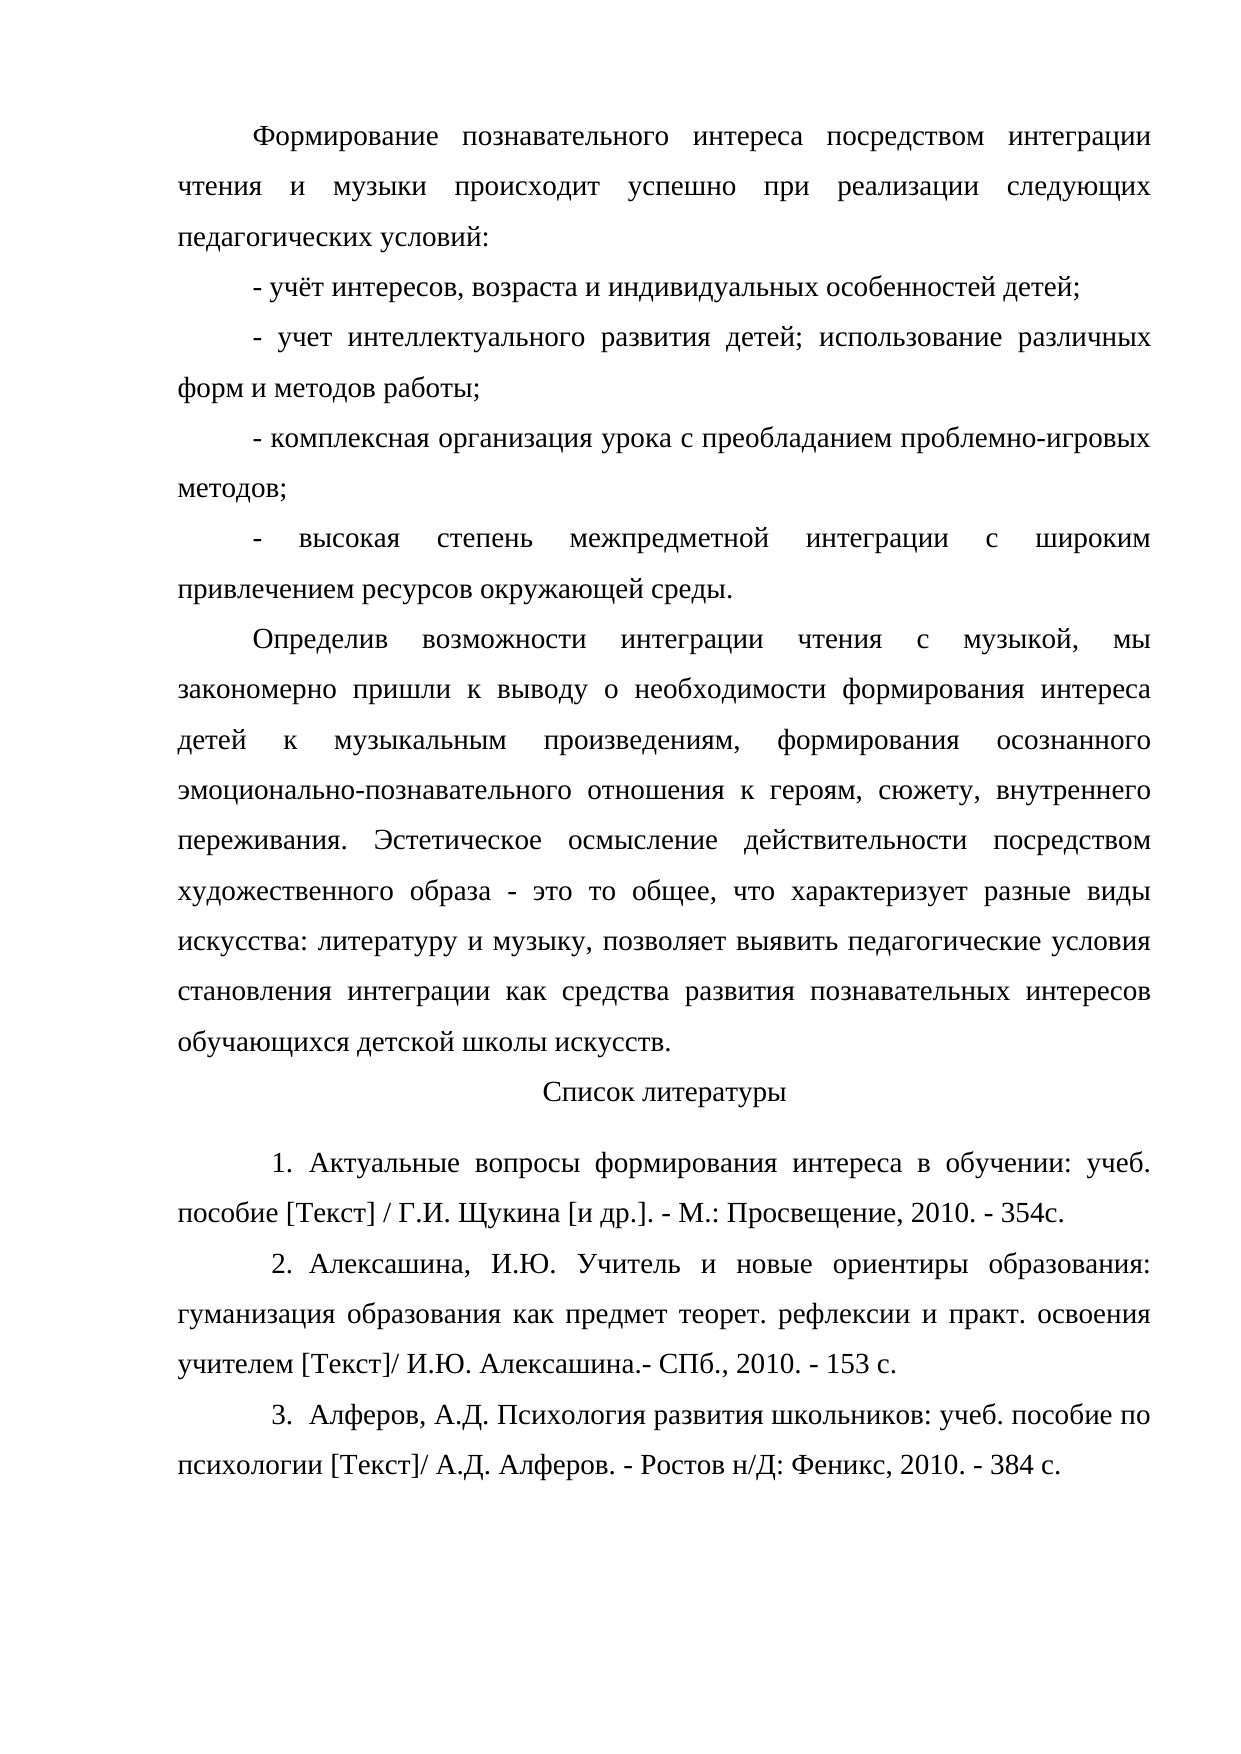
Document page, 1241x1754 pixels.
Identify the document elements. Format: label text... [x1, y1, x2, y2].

text Список литературы [177, 1074, 1152, 1108]
text - учёт интересов, возраста и индивидуальных особенностей детей; [177, 269, 1152, 303]
list Алферов, А.Д. Психология развития школьников: учеб. пособие по психологии [Текст]/ А.Д. Алферов. - Ростов н/Д: Феникс, 2010. - 384 с. [177, 1397, 1152, 1481]
text - учет интеллектуального развития детей; использование различных форм и методов работы; [177, 319, 1152, 403]
text - комплексная организация урока с преобладанием проблемно-игровых методов; [177, 420, 1152, 504]
list Алексашина, И.Ю. Учитель и новые ориентиры образования: гуманизация образования как предмет теорет. рефлексии и практ. освоения учителем [Текст]/ И.Ю. Алексашина.- СПб., 2010. - 153 с. [177, 1246, 1152, 1380]
text Формирование познавательного интереса посредством интеграции чтения и музыки происходит успешно при реализации следующих педагогических условий: [177, 118, 1152, 252]
list Актуальные вопросы формирования интереса в обучении: учеб. пособие [Текст] / Г.И. Щукина [и др.]. - М.: Просвещение, 2010. - 354с. [177, 1145, 1152, 1229]
text - высокая степень межпредметной интеграции с широким привлечением ресурсов окружающей среды. [177, 521, 1152, 604]
text Определив возможности интеграции чтения с музыкой, мы закономерно пришли к выводу о необходимости формирования интереса детей к музыкальным произведениям, формирования осознанного эмоционально-познавательного отношения к героям, сюжету, внутреннего переживания. Эстетическое осмысление действительности посредством художественного образа - это то общее, что характеризует разные виды искусства: литературу и музыку, позволяет выявить педагогические условия становления интеграции как средства развития познавательных интересов обучающихся детской школы искусств. [177, 621, 1152, 1057]
